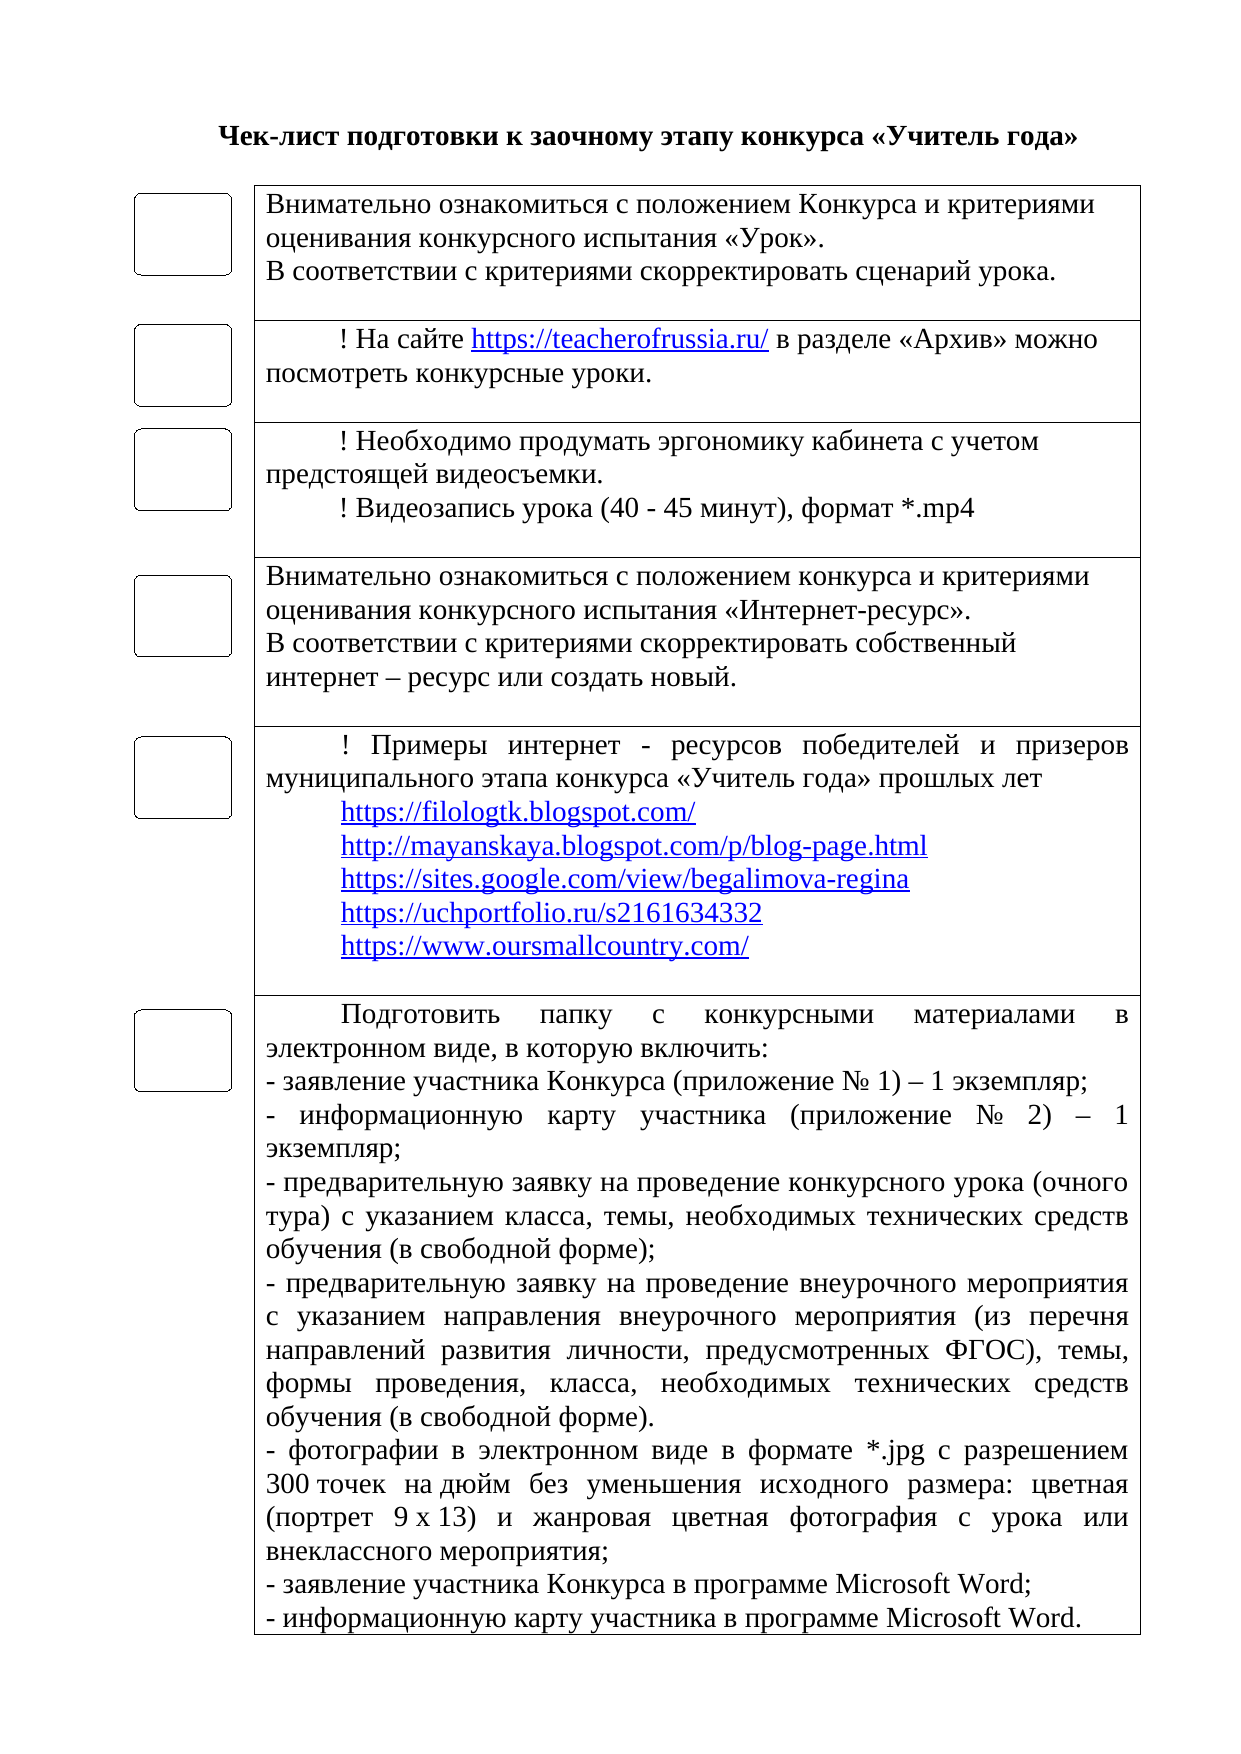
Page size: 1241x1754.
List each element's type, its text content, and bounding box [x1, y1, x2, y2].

table_cell [123, 320, 254, 422]
table_cell [123, 557, 254, 726]
table_header Внимательно ознакомиться с положением Конкурса и критериями оценивания конкурсного испытания «Урок». В соответствии с критериями скорректировать сценарий урока. [255, 186, 1140, 320]
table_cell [255, 996, 1140, 1634]
table_header [123, 185, 254, 320]
text Чек-лист подготовки к заочному этапу конкурса «Учитель года» [145, 118, 1152, 152]
table_cell [123, 995, 254, 1634]
table_cell ! На сайте https://teacherofrussia.ru/ в разделе «Архив» можно посмотреть конкурсные уроки. [255, 321, 1140, 422]
table_cell [123, 726, 254, 995]
table_cell ! Примеры интернет - ресурсов победителей и призеров муниципального этапа конкурса «Учитель года» прошлых лет https://filologtk.blogspot.com/ http://mayanskaya.blogspot.com/p/blog-page.html https://sites.google.com/view/begalimova-regina https://uchportfolio.ru/s2161634332 https://www.oursmallcountry.com/ [255, 727, 1140, 995]
table_cell [123, 422, 254, 557]
table_cell Внимательно ознакомиться с положением конкурса и критериями оценивания конкурсного испытания «Интернет-ресурс». В соответствии с критериями скорректировать собственный интернет – ресурс или создать новый. [255, 558, 1140, 726]
table_cell ! Необходимо продумать эргономику кабинета с учетом предстоящей видеосъемки. ! Видеозапись урока (40 - 45 минут), формат *.mp4 [255, 423, 1140, 557]
